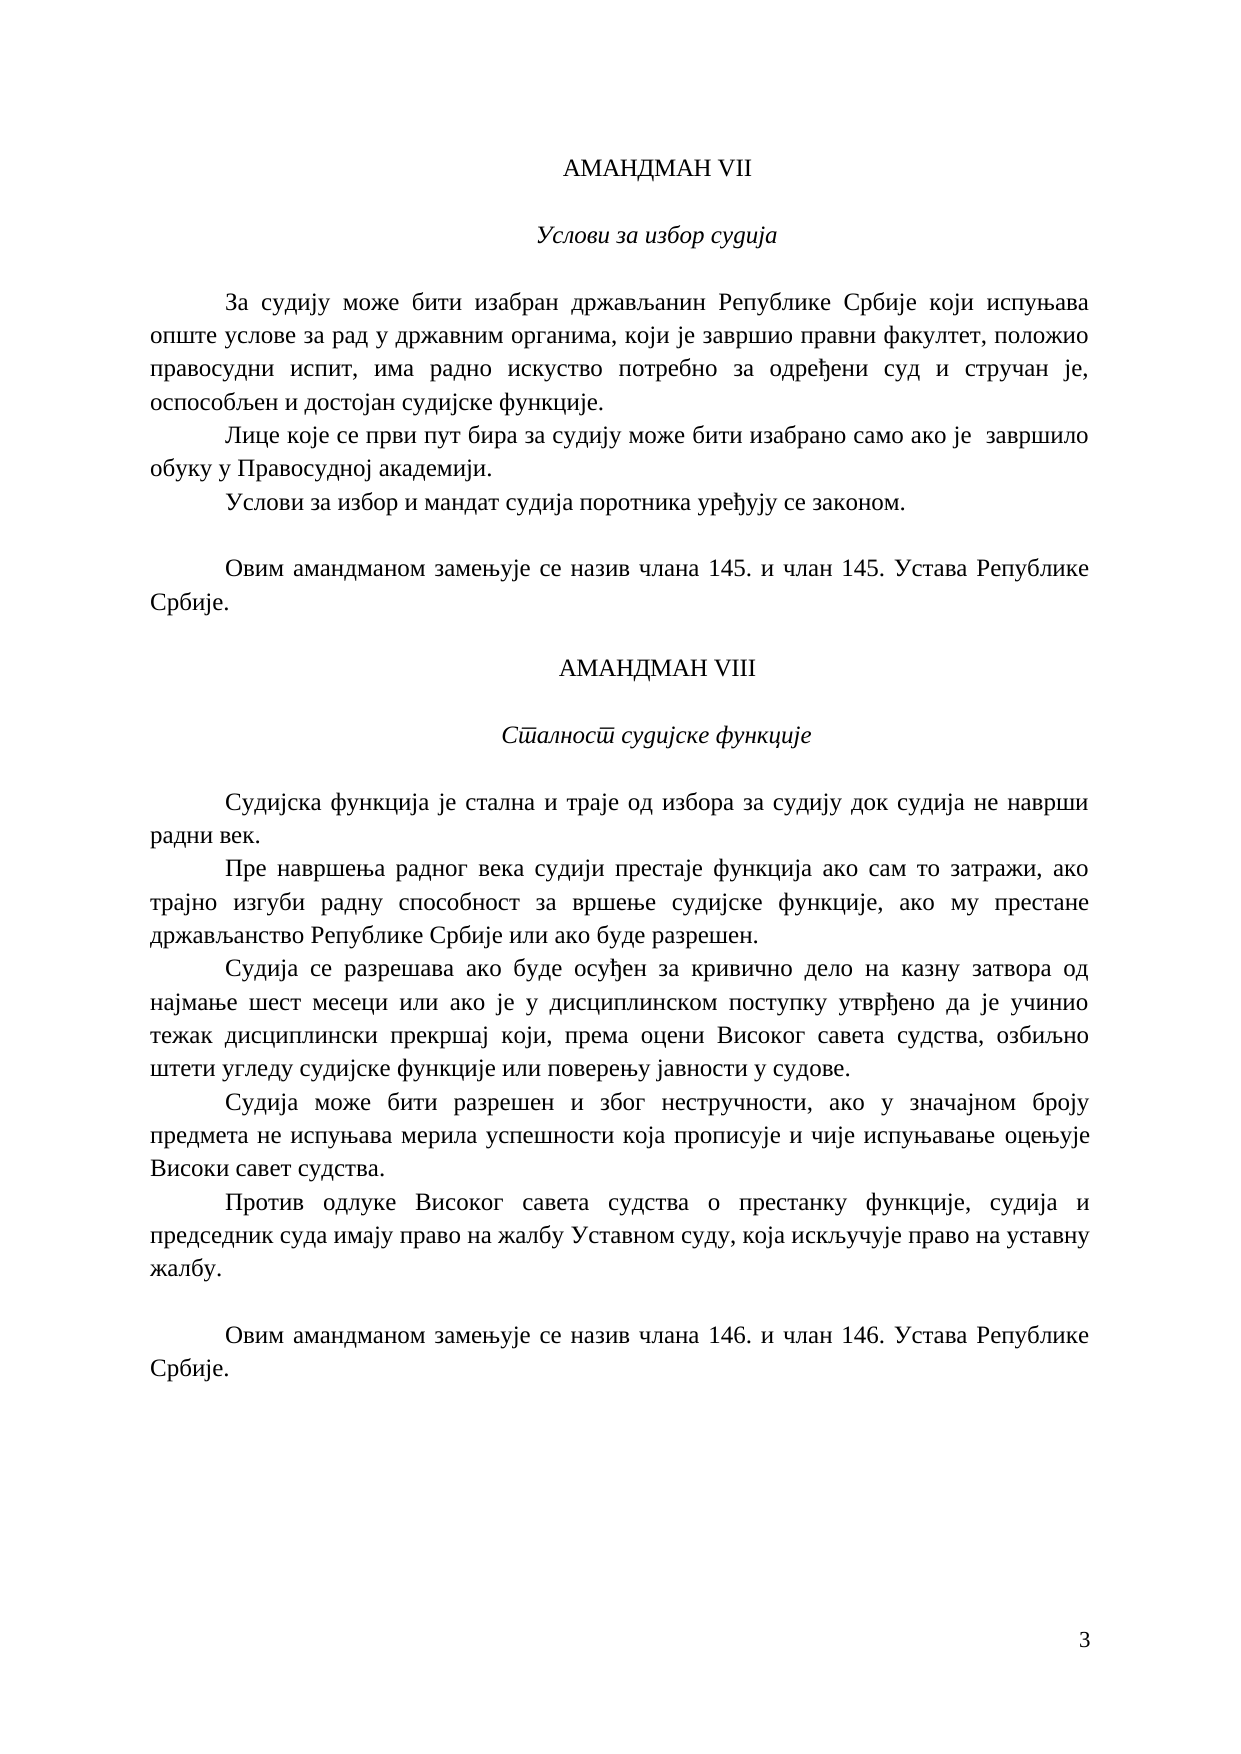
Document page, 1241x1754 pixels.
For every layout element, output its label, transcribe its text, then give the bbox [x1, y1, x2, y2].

text Судија се разрешава ако буде осуђен за кривично дело на казну затвора од најмање шест месеци или ако је у дисциплинском поступку утврђено да је учинио тежак дисциплински прекршај који, према оцени Високог савета судства, озбиљно штети угледу судијске функције или поверењу јавности у судове. [150, 950, 1090, 1083]
text Судија може бити разрешен и због нестручности, ако у значајном броју предмета не испуњава мерила успешности која прописује и чије испуњавање оцењује Високи савет судства. [150, 1083, 1090, 1183]
text Судијска функција је стална и траје од избора за судију док судија не наврши радни век. [150, 783, 1090, 850]
text Лице које се први пут бира за судију може бити изабрано само ако је завршило обуку у Правосудној академији. [150, 417, 1090, 483]
text Пре навршења радног века судији престаје функција ако сам то затражи, ако трајно изгуби радну способност за вршење судијске функције, ако му престане држављанство Републике Србије или ако буде разрешен. [150, 850, 1090, 950]
text Услови за избор и мандат судија поротника уређују се законом. [150, 483, 1090, 517]
text Сталност судијске функције [150, 717, 1090, 750]
text Овим амандманом замењује се назив члана 146. и члан 146. Устава Републике Србије. [150, 1317, 1090, 1383]
text АМАНДМАН VII [150, 150, 1090, 183]
text Против одлуке Високог савета судства о престанку функције, судија и председник суда имају право на жалбу Уставном суду, која искључује право на уставну жалбу. [150, 1183, 1090, 1283]
text Овим амандманом замењује се назив члана 145. и члан 145. Устава Републике Србије. [150, 550, 1090, 617]
text АМАНДМАН VIII [150, 650, 1090, 683]
text За судију може бити изабран држављанин Републике Србије који испуњава опште услове за рад у државним органима, који је завршио правни факултет, положио правосудни испит, има радно искуство потребно за одређени суд и стручан је, оспособљен и достојан судијске функције. [150, 283, 1090, 417]
text Услови за избор судија [150, 217, 1090, 250]
